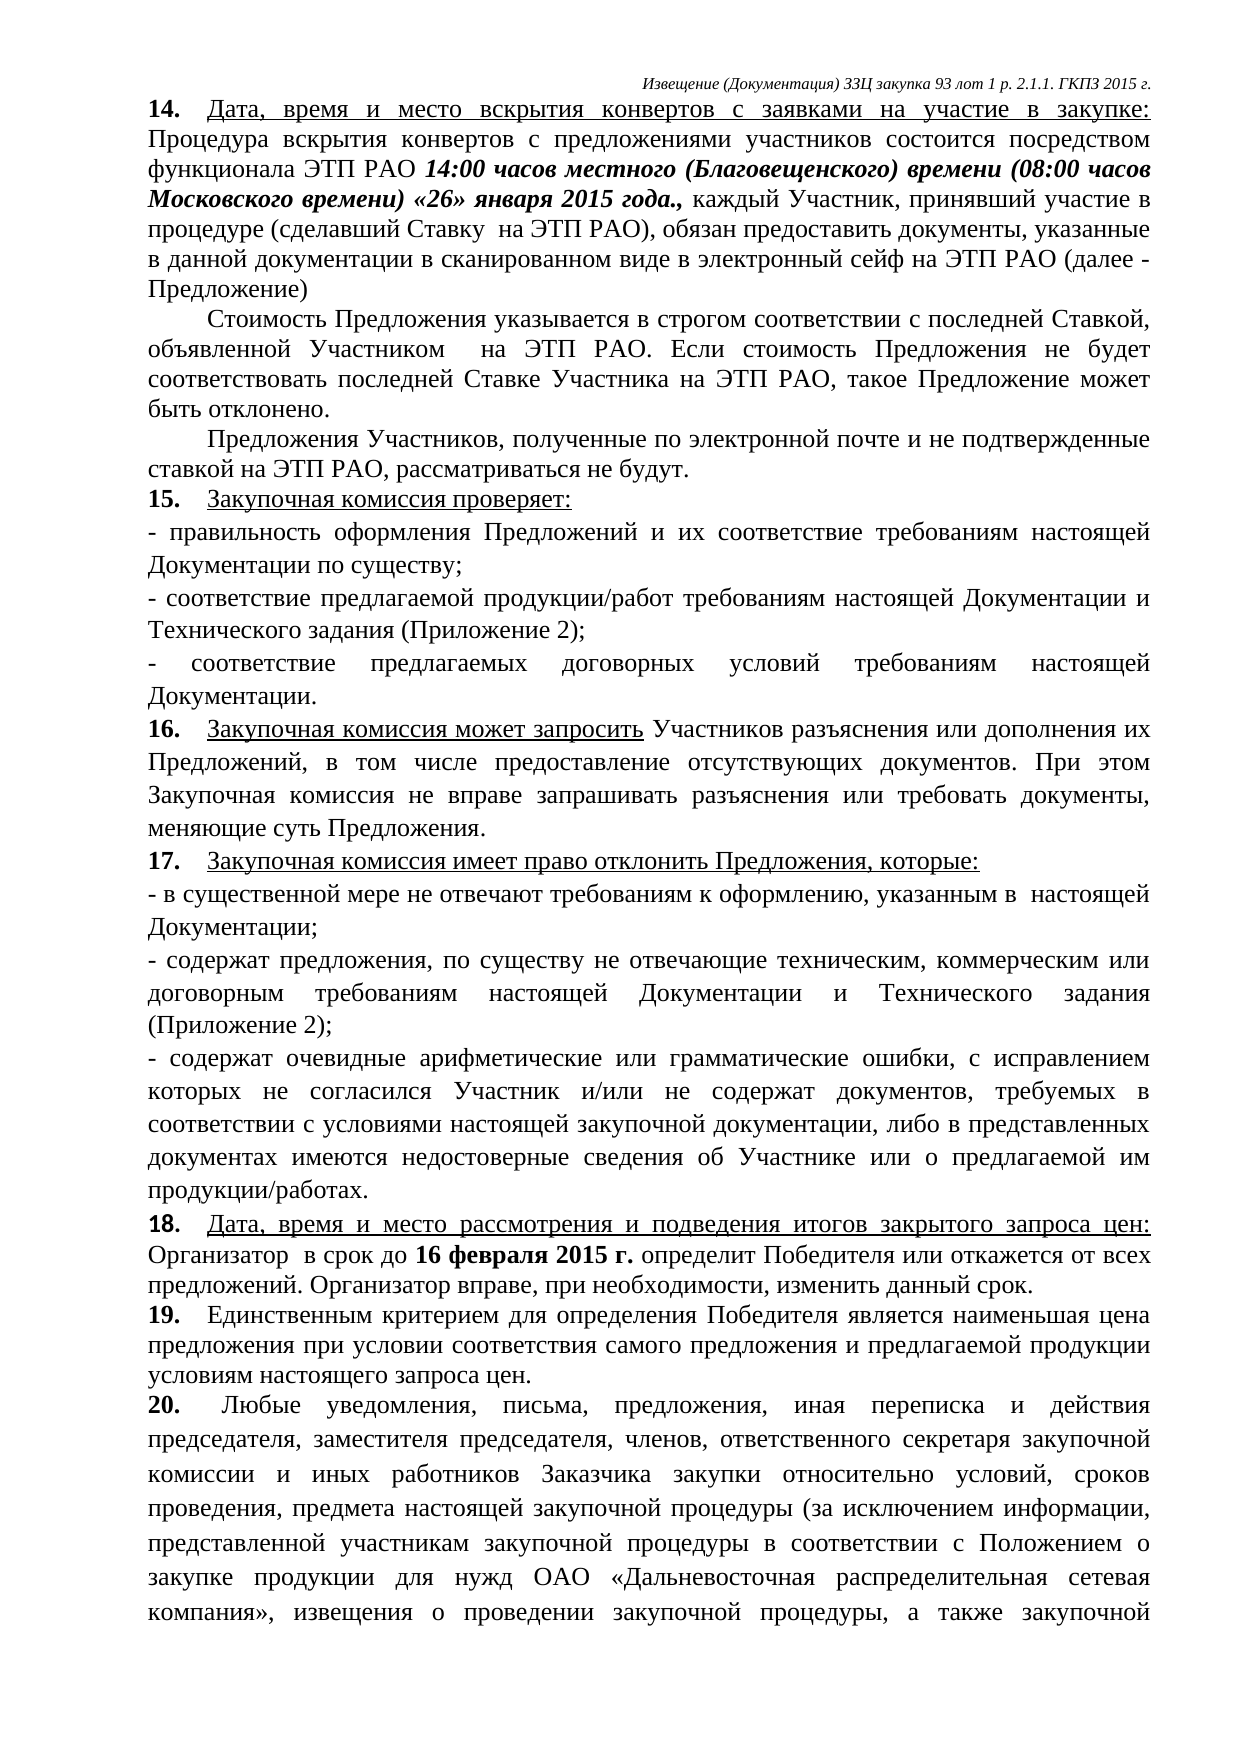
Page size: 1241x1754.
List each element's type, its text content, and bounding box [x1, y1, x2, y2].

list Предложения Участников, полученные по электронной почте и не подтвержденные ставкой на ЭТП РАО, рассматриваться не будут. [148, 423, 1152, 483]
text - правильность оформления Предложений и их соответствие требованиям настоящей Документации по существу; [148, 516, 1152, 579]
list Закупочная комиссия имеет право отклонить Предложения, которые: [148, 845, 1152, 875]
list Дата, время и место рассмотрения и подведения итогов закрытого запроса цен: Организатор в срок до 16 февраля 2015 г. определит Победителя или откажется от всех предложений. Организатор вправе, при необходимости, изменить данный срок. [148, 1207, 1152, 1299]
text - в существенной мере не отвечают требованиям к оформлению, указанным в настоящей Документации; [148, 878, 1152, 941]
text - содержат предложения, по существу не отвечающие техническим, коммерческим или договорным требованиям настоящей Документации и Технического задания (Приложение 2); [148, 944, 1152, 1039]
text - содержат очевидные арифметические или грамматические ошибки, с исправлением которых не согласился Участник и/или не содержат документов, требуемых в соответствии с условиями настоящей закупочной документации, либо в представленных документах имеются недостоверные сведения об Участнике или о предлагаемой им продукции/работах. [148, 1042, 1152, 1204]
text - соответствие предлагаемой продукции/работ требованиям настоящей Документации и Технического задания (Приложение 2); [148, 582, 1152, 644]
list Закупочная комиссия проверяет: [148, 483, 1152, 513]
text - соответствие предлагаемых договорных условий требованиям настоящей Документации. [148, 647, 1152, 710]
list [148, 1389, 1152, 1626]
list Стоимость Предложения указывается в строгом соответствии с последней Ставкой, объявленной Участником на ЭТП РАО. Если стоимость Предложения не будет соответствовать последней Ставке Участника на ЭТП РАО, такое Предложение может быть отклонено. [148, 303, 1152, 423]
list Закупочная комиссия может запросить Участников разъяснения или дополнения их Предложений, в том числе предоставление отсутствующих документов. При этом Закупочная комиссия не вправе запрашивать разъяснения или требовать документы, меняющие суть Предложения. [148, 713, 1152, 842]
list Дата, время и место вскрытия конвертов с заявками на участие в закупке: Процедура вскрытия конвертов с предложениями участников состоится посредством функционала ЭТП РАО 14:00 часов местного (Благовещенского) времени (08:00 часов Московского времени) «26» января 2015 года., каждый Участник, принявший участие в процедуре (сделавший Ставку на ЭТП РАО), обязан предоставить документы, указанные в данной документации в сканированном виде в электронный сейф на ЭТП РАО (далее - Предложение) [148, 93, 1152, 303]
list Единственным критерием для определения Победителя является наименьшая цена предложения при условии соответствия самого предложения и предлагаемой продукции условиям настоящего запроса цен. [148, 1299, 1152, 1389]
